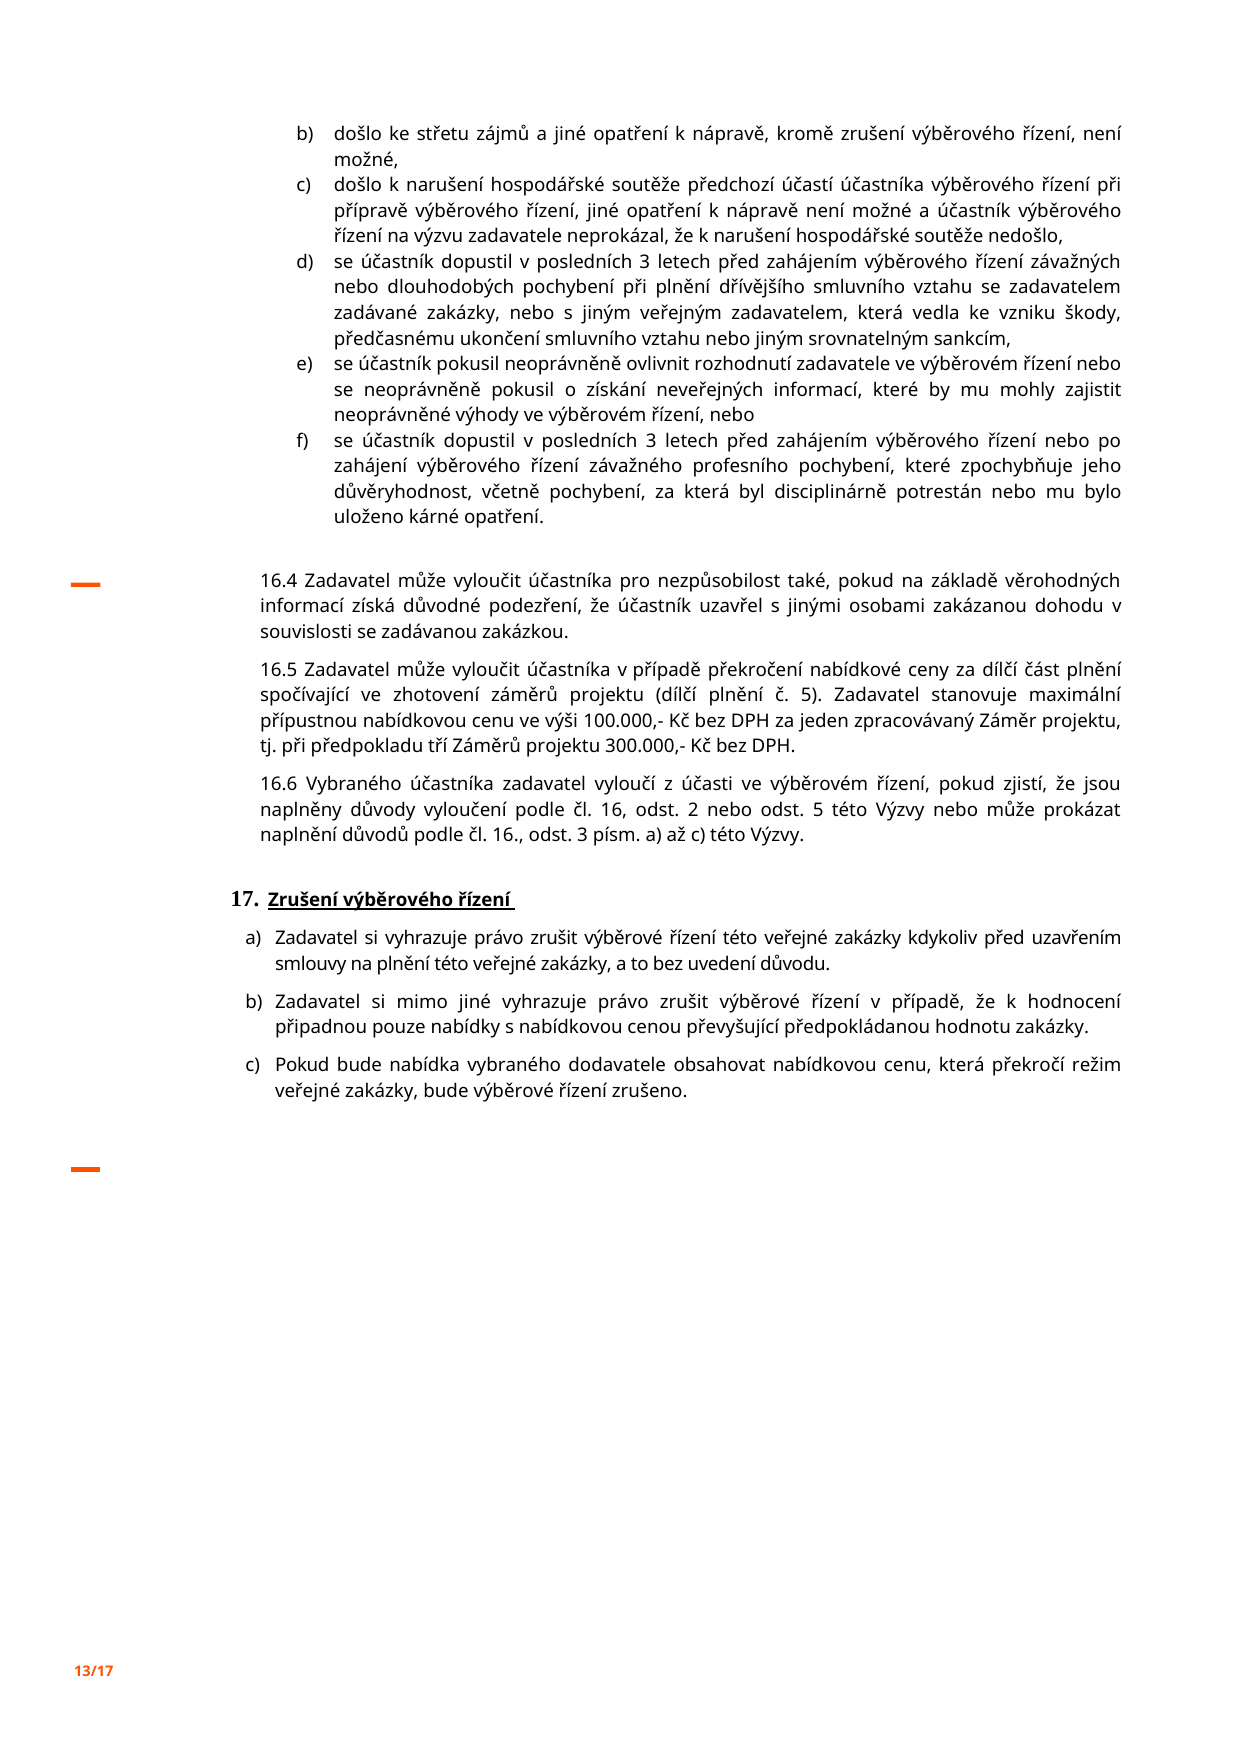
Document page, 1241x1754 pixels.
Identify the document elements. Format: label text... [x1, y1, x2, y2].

list se účastník dopustil v posledních 3 letech před zahájením výběrového řízení nebo po zahájení výběrového řízení závažného profesního pochybení, které zpochybňuje jeho důvěryhodnost, včetně pochybení, za která byl disciplinárně potrestán nebo mu bylo uloženo kárné opatření. [296, 427, 1122, 529]
list Zadavatel si vyhrazuje právo zrušit výběrové řízení této veřejné zakázky kdykoliv před uzavřením smlouvy na plnění této veřejné zakázky, a to bez uvedení důvodu. [245, 924, 1122, 976]
list se účastník dopustil v posledních 3 letech před zahájením výběrového řízení závažných nebo dlouhodobých pochybení při plnění dřívějšího smluvního vztahu se zadavatelem zadávané zakázky, nebo s jiným veřejným zadavatelem, která vedla ke vzniku škody, předčasnému ukončení smluvního vztahu nebo jiným srovnatelným sankcím, [296, 248, 1122, 350]
list Zrušení výběrového řízení [230, 885, 1122, 912]
list Zadavatel si mimo jiné vyhrazuje právo zrušit výběrové řízení v případě, že k hodnocení připadnou pouze nabídky s nabídkovou cenou převyšující předpokládanou hodnotu zakázky. [245, 988, 1122, 1039]
list Pokud bude nabídka vybraného dodavatele obsahovat nabídkovou cenu, která překročí režim veřejné zakázky, bude výběrové řízení zrušeno. [245, 1052, 1122, 1103]
list došlo k narušení hospodářské soutěže předchozí účastí účastníka výběrového řízení při přípravě výběrového řízení, jiné opatření k nápravě není možné a účastník výběrového řízení na výzvu zadavatele neprokázal, že k narušení hospodářské soutěže nedošlo, [296, 172, 1122, 248]
text 16.4 Zadavatel může vyloučit účastníka pro nezpůsobilost také, pokud na základě věrohodných informací získá důvodné podezření, že účastník uzavřel s jinými osobami zakázanou dohodu v souvislosti se zadávanou zakázkou. [260, 567, 1122, 643]
text 16.6 Vybraného účastníka zadavatel vyloučí z účasti ve výběrovém řízení, pokud zjistí, že jsou naplněny důvody vyloučení podle čl. 16, odst. 2 nebo odst. 5 této Výzvy nebo může prokázat naplnění důvodů podle čl. 16., odst. 3 písm. a) až c) této Výzvy. [260, 771, 1122, 847]
list se účastník pokusil neoprávněně ovlivnit rozhodnutí zadavatele ve výběrovém řízení nebo se neoprávněně pokusil o získání neveřejných informací, které by mu mohly zajistit neoprávněné výhody ve výběrovém řízení, nebo [296, 350, 1122, 427]
text 16.5 Zadavatel může vyloučit účastníka v případě překročení nabídkové ceny za dílčí část plnění spočívající ve zhotovení záměrů projektu (dílčí plnění č. 5). Zadavatel stanovuje maximální přípustnou nabídkovou cenu ve výši 100.000,- Kč bez DPH za jeden zpracovávaný Záměr projektu, tj. při předpokladu tří Záměrů projektu 300.000,- Kč bez DPH. [260, 656, 1122, 758]
list došlo ke střetu zájmů a jiné opatření k nápravě, kromě zrušení výběrového řízení, není možné, [296, 121, 1122, 172]
